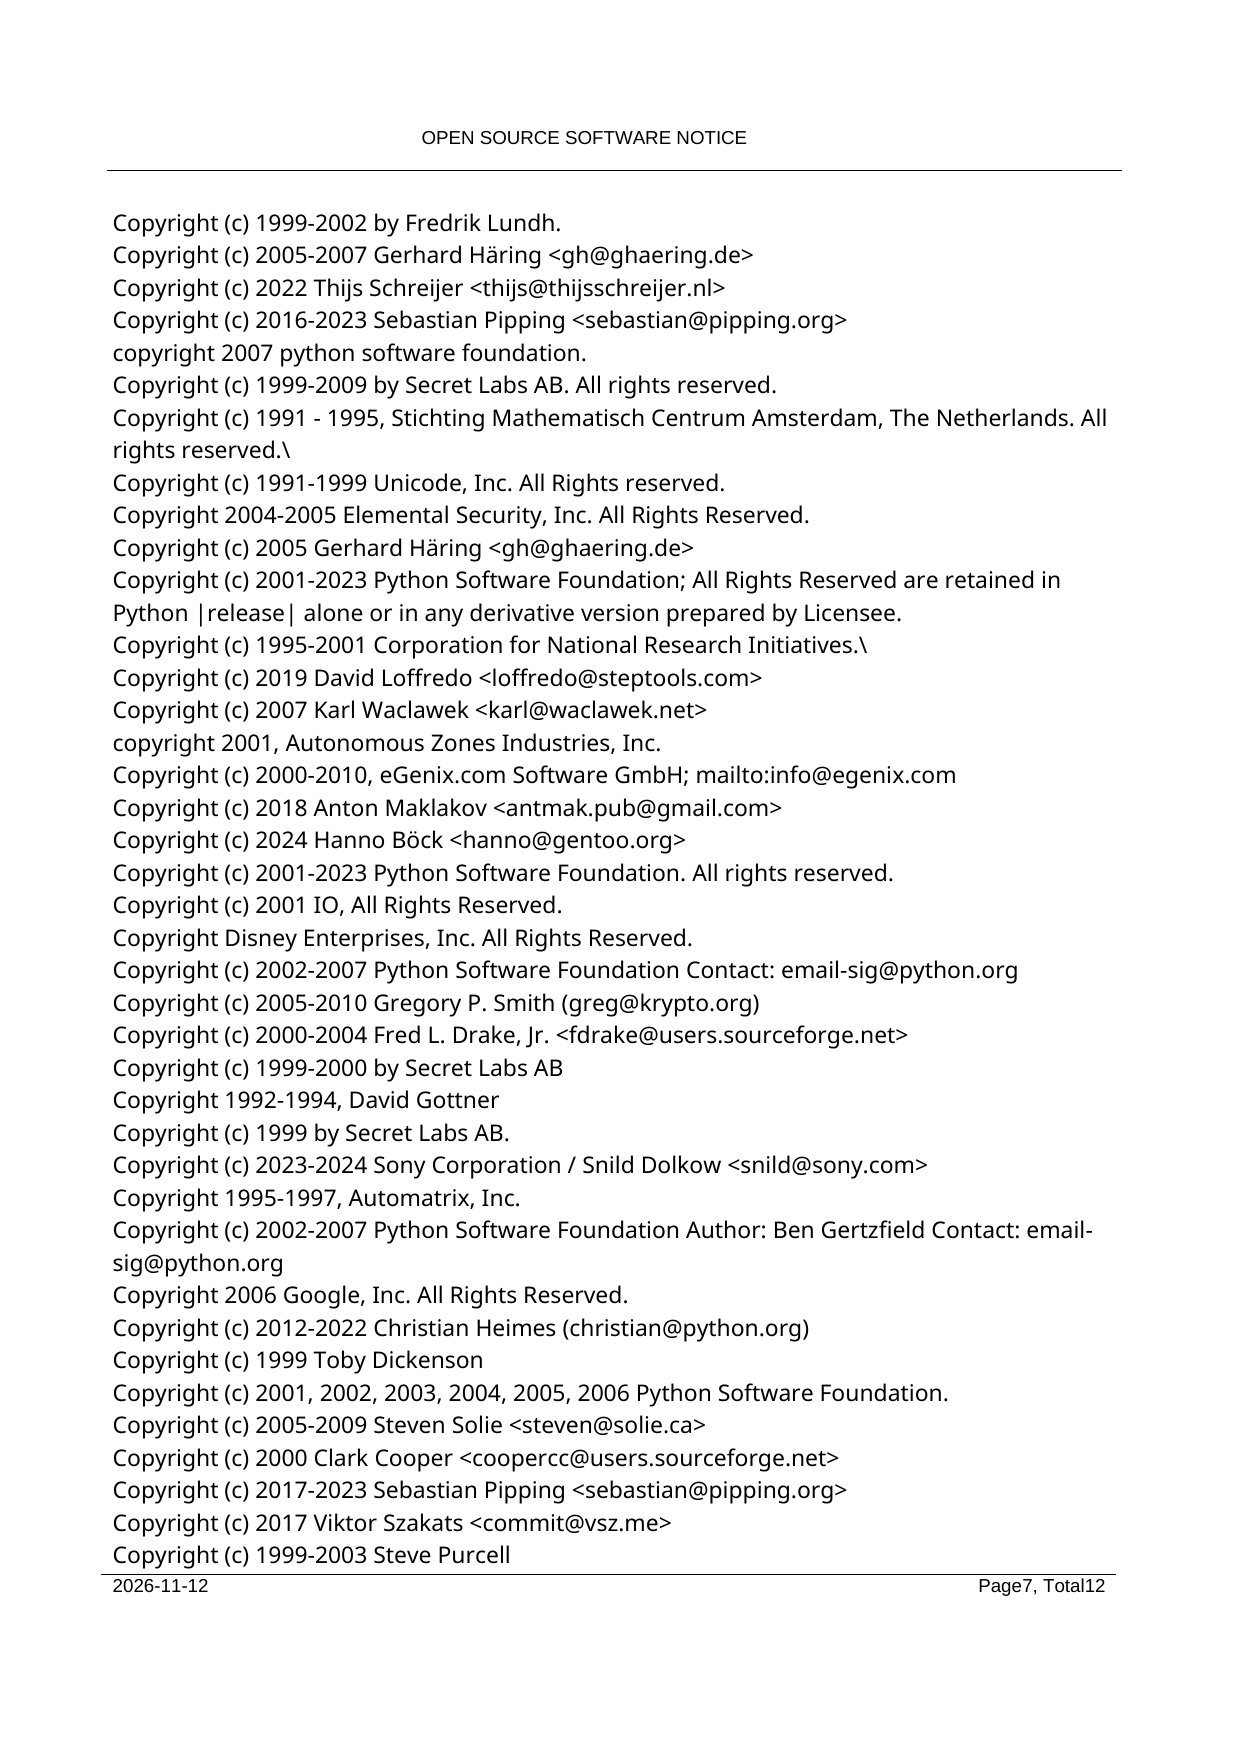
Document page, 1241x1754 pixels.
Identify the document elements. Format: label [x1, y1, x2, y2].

text [112, 206, 1128, 1571]
